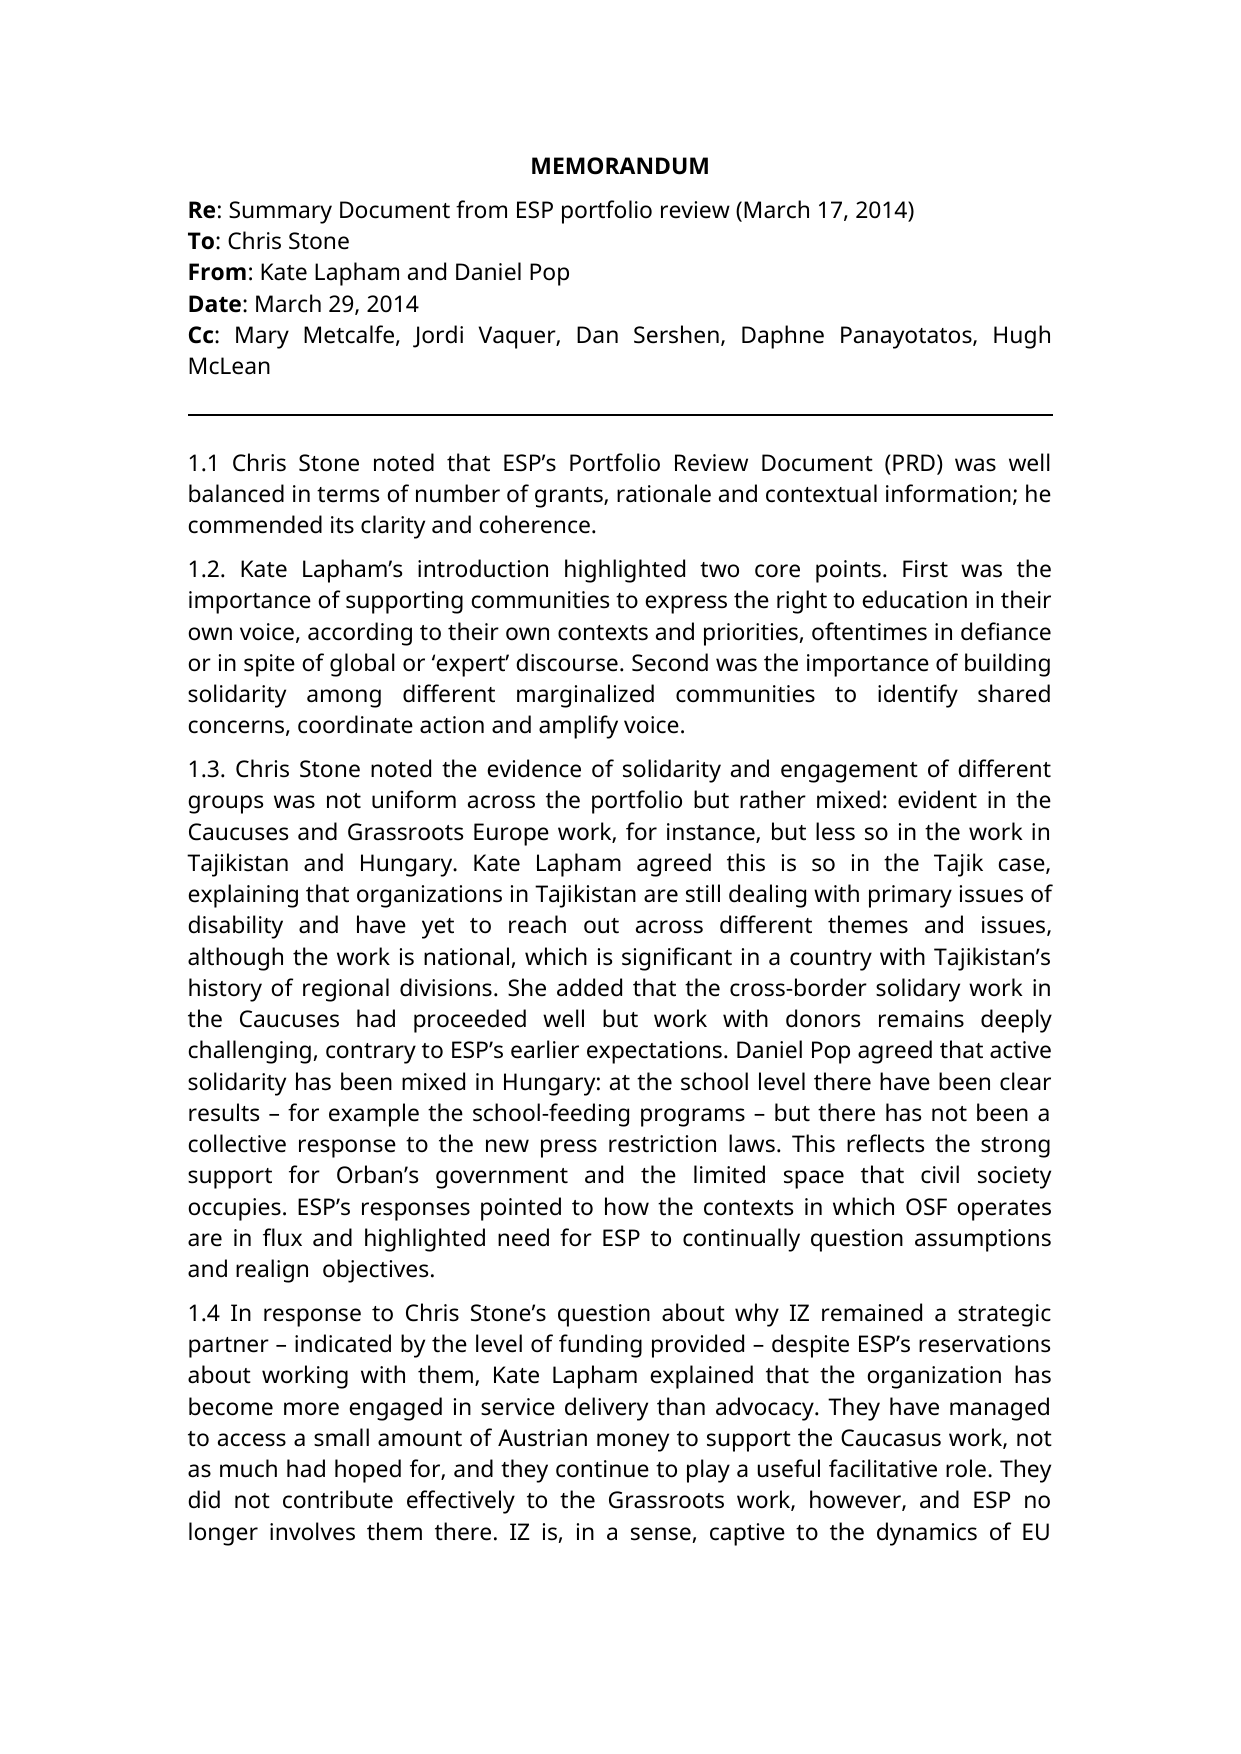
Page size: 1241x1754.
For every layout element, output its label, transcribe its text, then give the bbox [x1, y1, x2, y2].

text From: Kate Lapham and Daniel Pop [187, 256, 1053, 287]
text Re: Summary Document from ESP portfolio review (March 17, 2014) [187, 194, 1053, 225]
text To: Chris Stone [187, 225, 1053, 256]
text 1.1 Chris Stone noted that ESP’s Portfolio Review Document (PRD) was well balanced in terms of number of grants, rationale and contextual information; he commended its clarity and coherence. [187, 447, 1053, 541]
text MEMORANDUM [187, 150, 1053, 181]
text 1.2. Kate Lapham’s introduction highlighted two core points. First was the importance of supporting communities to express the right to education in their own voice, according to their own contexts and priorities, oftentimes in defiance or in spite of global or ‘expert’ discourse. Second was the importance of building solidarity among different marginalized communities to identify shared concerns, coordinate action and amplify voice. [187, 553, 1053, 741]
text 1.3. Chris Stone noted the evidence of solidarity and engagement of different groups was not uniform across the portfolio but rather mixed: evident in the Caucuses and Grassroots Europe work, for instance, but less so in the work in Tajikistan and Hungary. Kate Lapham agreed this is so in the Tajik case, explaining that organizations in Tajikistan are still dealing with primary issues of disability and have yet to reach out across different themes and issues, although the work is national, which is significant in a country with Tajikistan’s history of regional divisions. She added that the cross-border solidary work in the Caucuses had proceeded well but work with donors remains deeply challenging, contrary to ESP’s earlier expectations. Daniel Pop agreed that active solidarity has been mixed in Hungary: at the school level there have been clear results – for example the school-feeding programs – but there has not been a collective response to the new press restriction laws. This reflects the strong support for Orban’s government and the limited space that civil society occupies. ESP’s responses pointed to how the contexts in which OSF operates are in flux and highlighted need for ESP to continually question assumptions and realign objectives. [187, 753, 1053, 1284]
text Date: March 29, 2014 [187, 287, 1053, 319]
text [187, 1297, 1053, 1547]
text Cc: Mary Metcalfe, Jordi Vaquer, Dan Sershen, Daphne Panayotatos, Hugh McLean [187, 319, 1053, 381]
